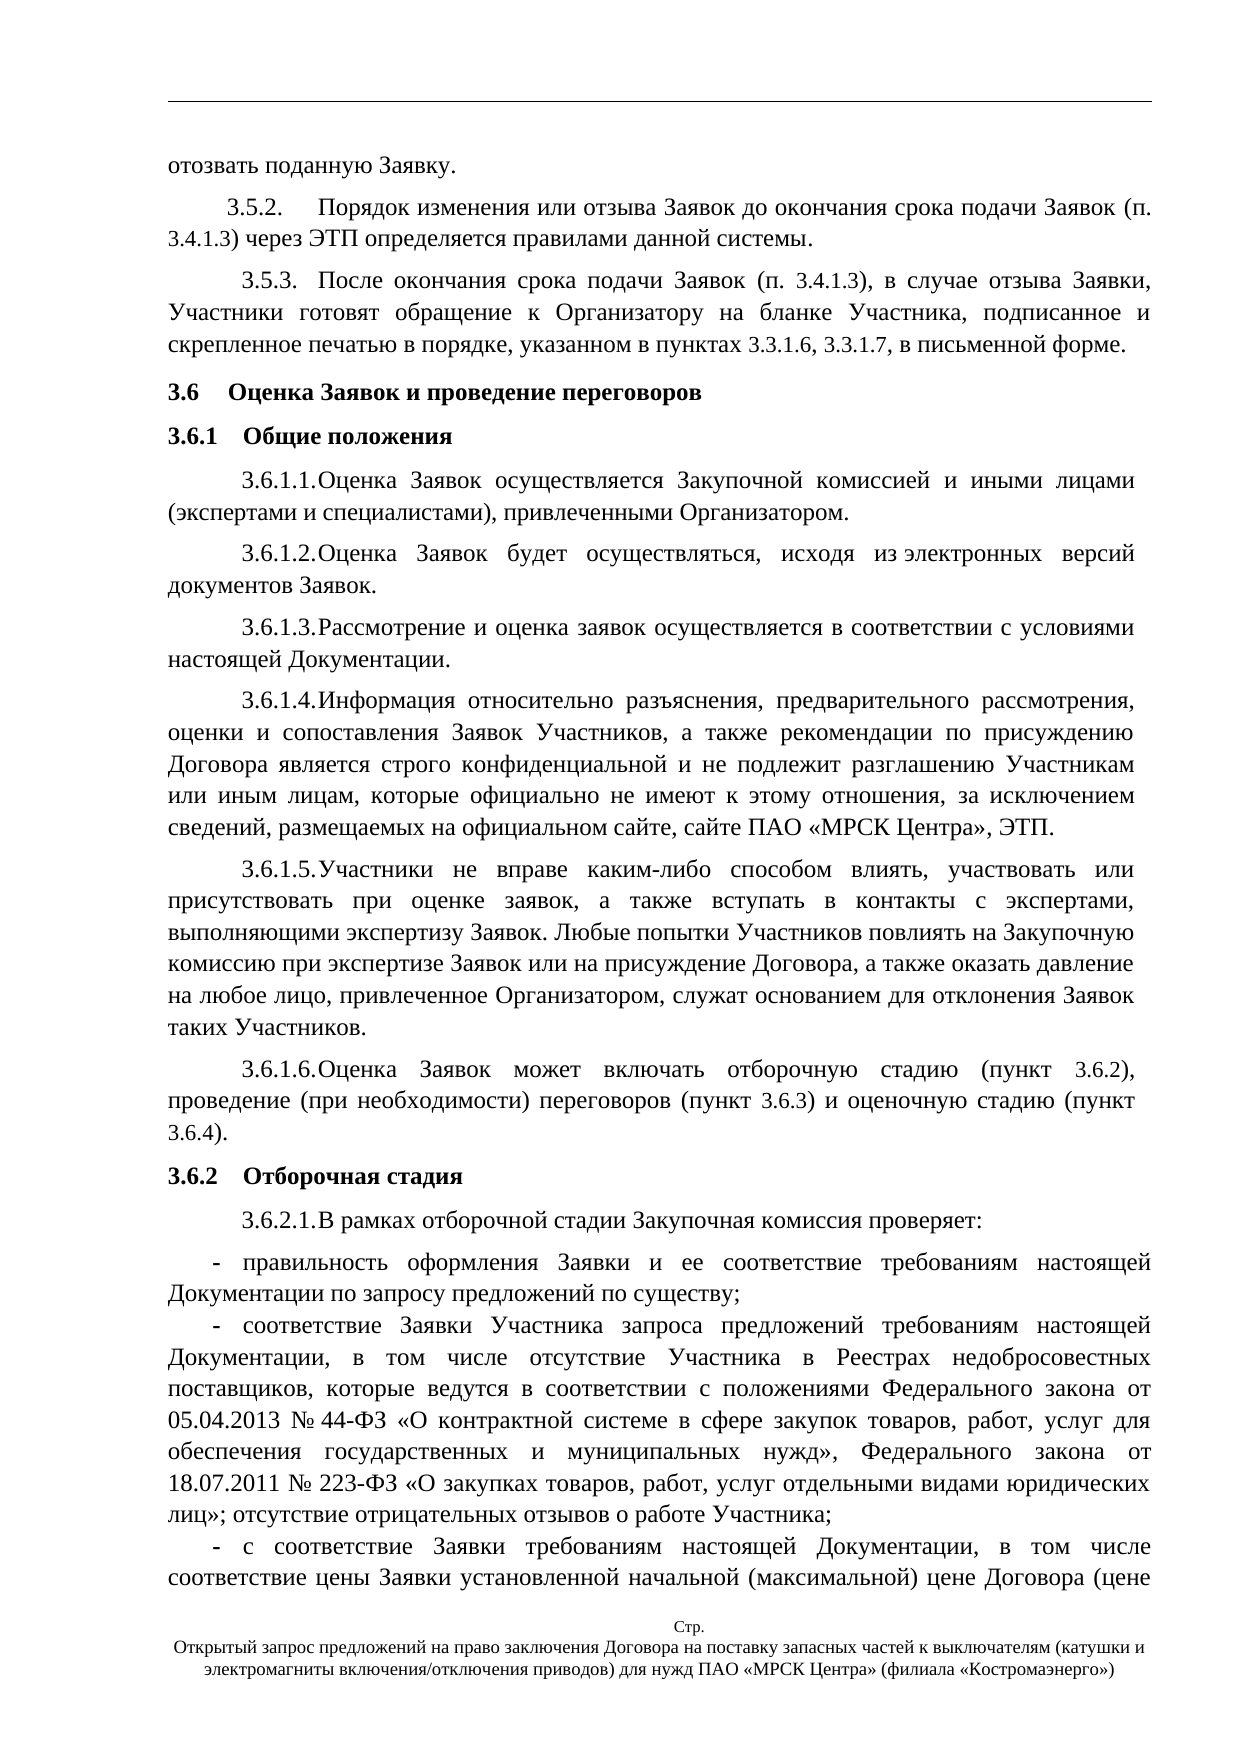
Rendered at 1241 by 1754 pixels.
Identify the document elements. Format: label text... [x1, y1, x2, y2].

subtitle Отборочная стадия [168, 1161, 1152, 1189]
list Оценка Заявок осуществляется Закупочной комиссией и иными лицами (экспертами и специалистами), привлеченными Организатором. [168, 465, 1135, 525]
list Информация относительно разъяснения, предварительного рассмотрения, оценки и сопоставления Заявок Участников, а также рекомендации по присуждению Договора является строго конфиденциальной и не подлежит разглашению Участникам или иным лицам, которые официально не имеют к этому отношения, за исключением сведений, размещаемых на официальном сайте, сайте ПАО «МРСК Центра», ЭТП. [168, 686, 1135, 841]
list соответствие Заявки Участника запроса предложений требованиям настоящей Документации, в том числе отсутствие Участника в Реестрах недобросовестных поставщиков, которые ведутся в соответствии с положениями Федерального закона от 05.04.2013 № 44-ФЗ «О контрактной системе в сфере закупок товаров, работ, услуг для обеспечения государственных и муниципальных нужд», Федерального закона от 18.07.2011 № 223-ФЗ «О закупках товаров, работ, услуг отдельными видами юридических лиц»; отсутствие отрицательных отзывов о работе Участника; [168, 1310, 1152, 1528]
subtitle Оценка Заявок и проведение переговоров [168, 377, 1152, 406]
list Рассмотрение и оценка заявок осуществляется в соответствии с условиями настоящей Документации. [168, 612, 1135, 672]
list правильность оформления Заявки и ее соответствие требованиям настоящей Документации по запросу предложений по существу; [168, 1247, 1152, 1307]
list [168, 1531, 1152, 1591]
list После окончания срока подачи Заявок (п. 3.4.1.3), в случае отзыва Заявки, Участники готовят обращение к Организатору на бланке Участника, подписанное и скрепленное печатью в порядке, указанном в пунктах 3.3.1.6, 3.3.1.7, в письменной форме. [168, 266, 1152, 357]
subtitle Общие положения [168, 421, 1152, 450]
list Оценка Заявок может включать отборочную стадию (пункт 3.6.2), проведение (при необходимости) переговоров (пункт 3.6.3) и оценочную стадию (пункт 3.6.4). [168, 1054, 1135, 1146]
list В рамках отборочной стадии Закупочная комиссия проверяет: [168, 1205, 1135, 1234]
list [168, 150, 1152, 179]
list Порядок изменения или отзыва Заявок до окончания срока подачи Заявок (п. 3.4.1.3) через ЭТП определяется правилами данной системы. [168, 192, 1152, 252]
list Оценка Заявок будет осуществляться, исходя из электронных версий документов Заявок. [168, 538, 1135, 599]
list Участники не вправе каким-либо способом влиять, участвовать или присутствовать при оценке заявок, а также вступать в контакты с экспертами, выполняющими экспертизу Заявок. Любые попытки Участников повлиять на Закупочную комиссию при экспертизе Заявок или на присуждение Договора, а также оказать давление на любое лицо, привлеченное Организатором, служат основанием для отклонения Заявок таких Участников. [168, 854, 1135, 1040]
